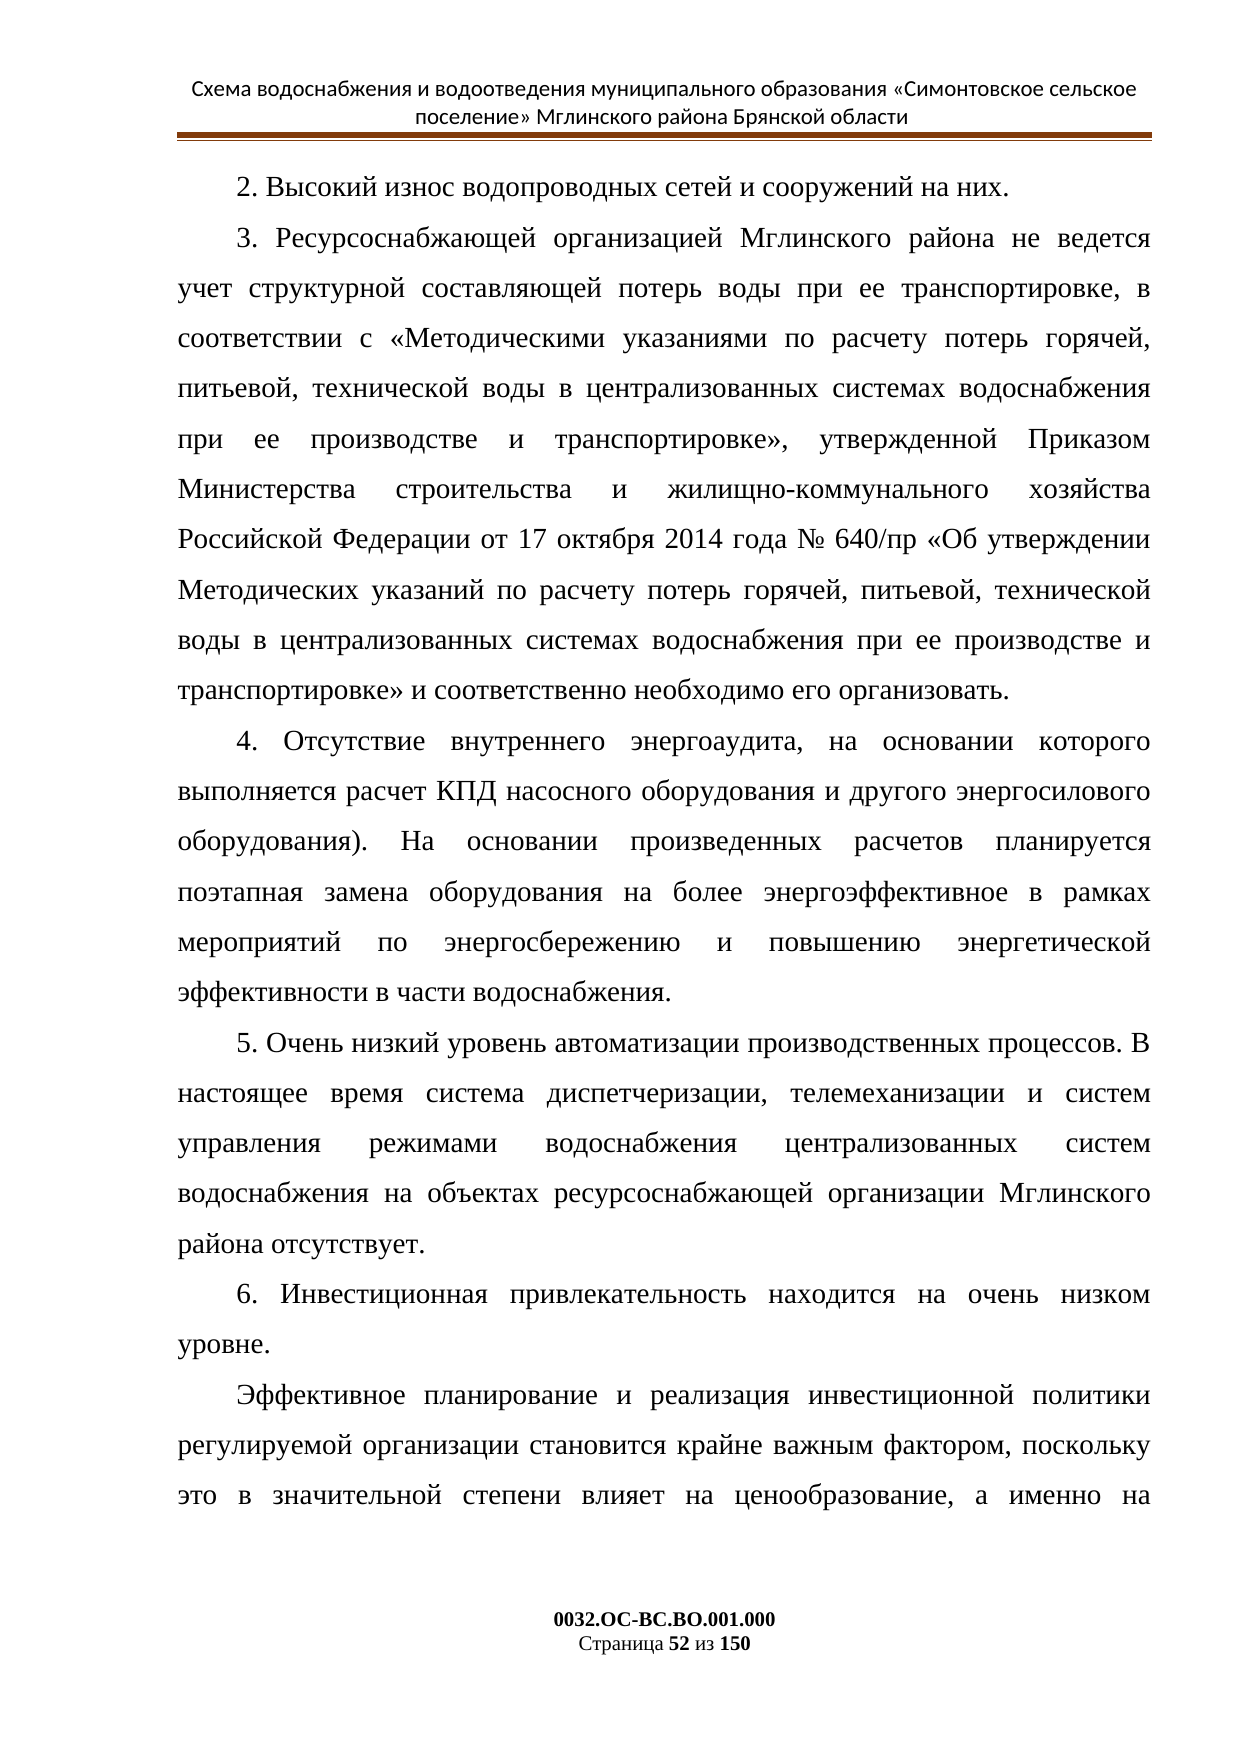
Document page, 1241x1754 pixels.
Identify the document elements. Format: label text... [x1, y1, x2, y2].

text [177, 1377, 1152, 1511]
text 2. Высокий износ водопроводных сетей и сооружений на них. [177, 169, 1152, 203]
text 5. Очень низкий уровень автоматизации производственных процессов. В настоящее время система диспетчеризации, телемеханизации и систем управления режимами водоснабжения централизованных систем водоснабжения на объектах ресурсоснабжающей организации Мглинского района отсутствует. [177, 1025, 1152, 1259]
text 3. Ресурсоснабжающей организацией Мглинского района не ведется учет структурной составляющей потерь воды при ее транспортировке, в соответствии с «Методическими указаниями по расчету потерь горячей, питьевой, технической воды в централизованных системах водоснабжения при ее производстве и транспортировке», утвержденной Приказом Министерства строительства и жилищно-коммунального хозяйства Российской Федерации от 17 октября 2014 года № 640/пр «Об утверждении Методических указаний по расчету потерь горячей, питьевой, технической воды в централизованных системах водоснабжения при ее производстве и транспортировке» и соответственно необходимо его организовать. [177, 220, 1152, 706]
text 6. Инвестиционная привлекательность находится на очень низком уровне. [177, 1276, 1152, 1360]
text 4. Отсутствие внутреннего энергоаудита, на основании которого выполняется расчет КПД насосного оборудования и другого энергосилового оборудования). На основании произведенных расчетов планируется поэтапная замена оборудования на более энергоэффективное в рамках мероприятий по энергосбережению и повышению энергетической эффективности в части водоснабжения. [177, 723, 1152, 1008]
